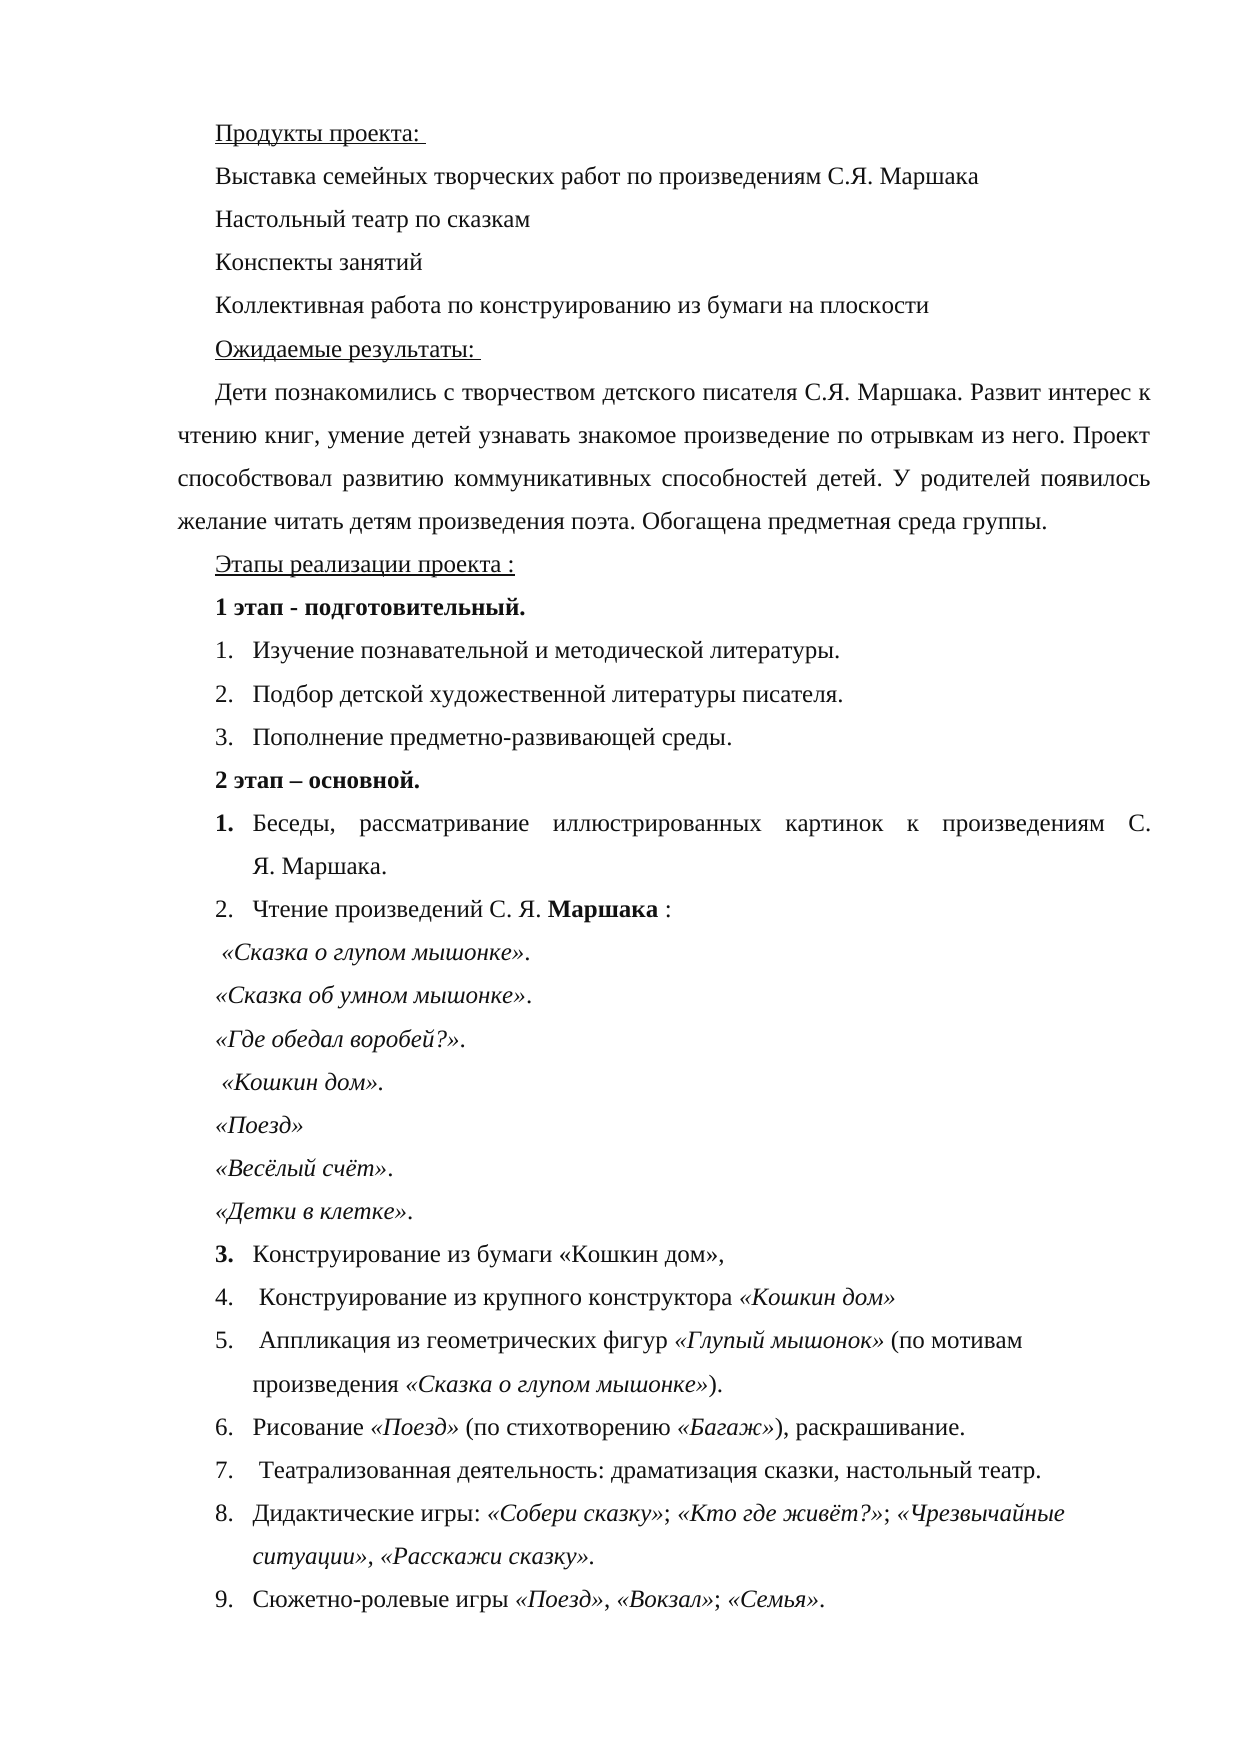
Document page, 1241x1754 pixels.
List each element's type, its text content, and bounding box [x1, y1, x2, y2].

text «Кошкин дом». [177, 1067, 1152, 1096]
list Сюжетно-ролевые игры «Поезд», «Вокзал»; «Семья». [215, 1584, 1152, 1613]
list Подбор детской художественной литературы писателя. [215, 679, 1152, 707]
list Беседы, рассматривание иллюстрированных картинок к произведениям С. Я. Маршака. [215, 808, 1152, 880]
list Изучение познавательной и методической литературы. [215, 636, 1152, 664]
list Чтение произведений С. Я. Маршака : [215, 894, 1152, 923]
text 1 этап - подготовительный. [177, 592, 1152, 621]
text Дети познакомились с творчеством детского писателя С.Я. Маршака. Развит интерес к чтению книг, умение детей узнавать знакомое произведение по отрывкам из него. Проект способствовал развитию коммуникативных способностей детей. У родителей появилось желание читать детям произведения поэта. Обогащена предметная среда группы. [177, 377, 1152, 535]
text Продукты проекта: [177, 118, 1152, 147]
text «Весёлый счёт». [177, 1153, 1152, 1182]
list Рисование «Поезд» (по стихотворению «Багаж»), раскрашивание. [215, 1412, 1152, 1441]
list Аппликация из геометрических фигур «Глупый мышонок» (по мотивам произведения «Сказка о глупом мышонке»). [215, 1326, 1152, 1397]
text «Сказка об умном мышонке». [177, 981, 1152, 1009]
text Настольный театр по сказкам [177, 204, 1152, 233]
text Конспекты занятий [177, 247, 1152, 276]
text Ожидаемые результаты: [177, 334, 1152, 362]
list Дидактические игры: «Собери сказку»; «Кто где живёт?»; «Чрезвычайные ситуации», «Расскажи сказку». [215, 1498, 1152, 1570]
list Конструирование из крупного конструктора «Кошкин дом» [215, 1282, 1152, 1311]
text «Детки в клетке». [177, 1196, 1152, 1225]
text Этапы реализации проекта : [177, 549, 1152, 578]
text Выставка семейных творческих работ по произведениям С.Я. Маршака [177, 161, 1152, 190]
text 2 этап – основной. [177, 765, 1152, 794]
list Конструирование из бумаги «Кошкин дом», [215, 1239, 1152, 1268]
text Коллективная работа по конструированию из бумаги на плоскости [177, 291, 1152, 319]
text «Сказка о глупом мышонке». [177, 937, 1152, 966]
list Пополнение предметно-развивающей среды. [215, 722, 1152, 751]
list Театрализованная деятельность: драматизация сказки, настольный театр. [215, 1455, 1152, 1484]
text «Поезд» [177, 1110, 1152, 1139]
text «Где обедал воробей?». [177, 1024, 1152, 1052]
